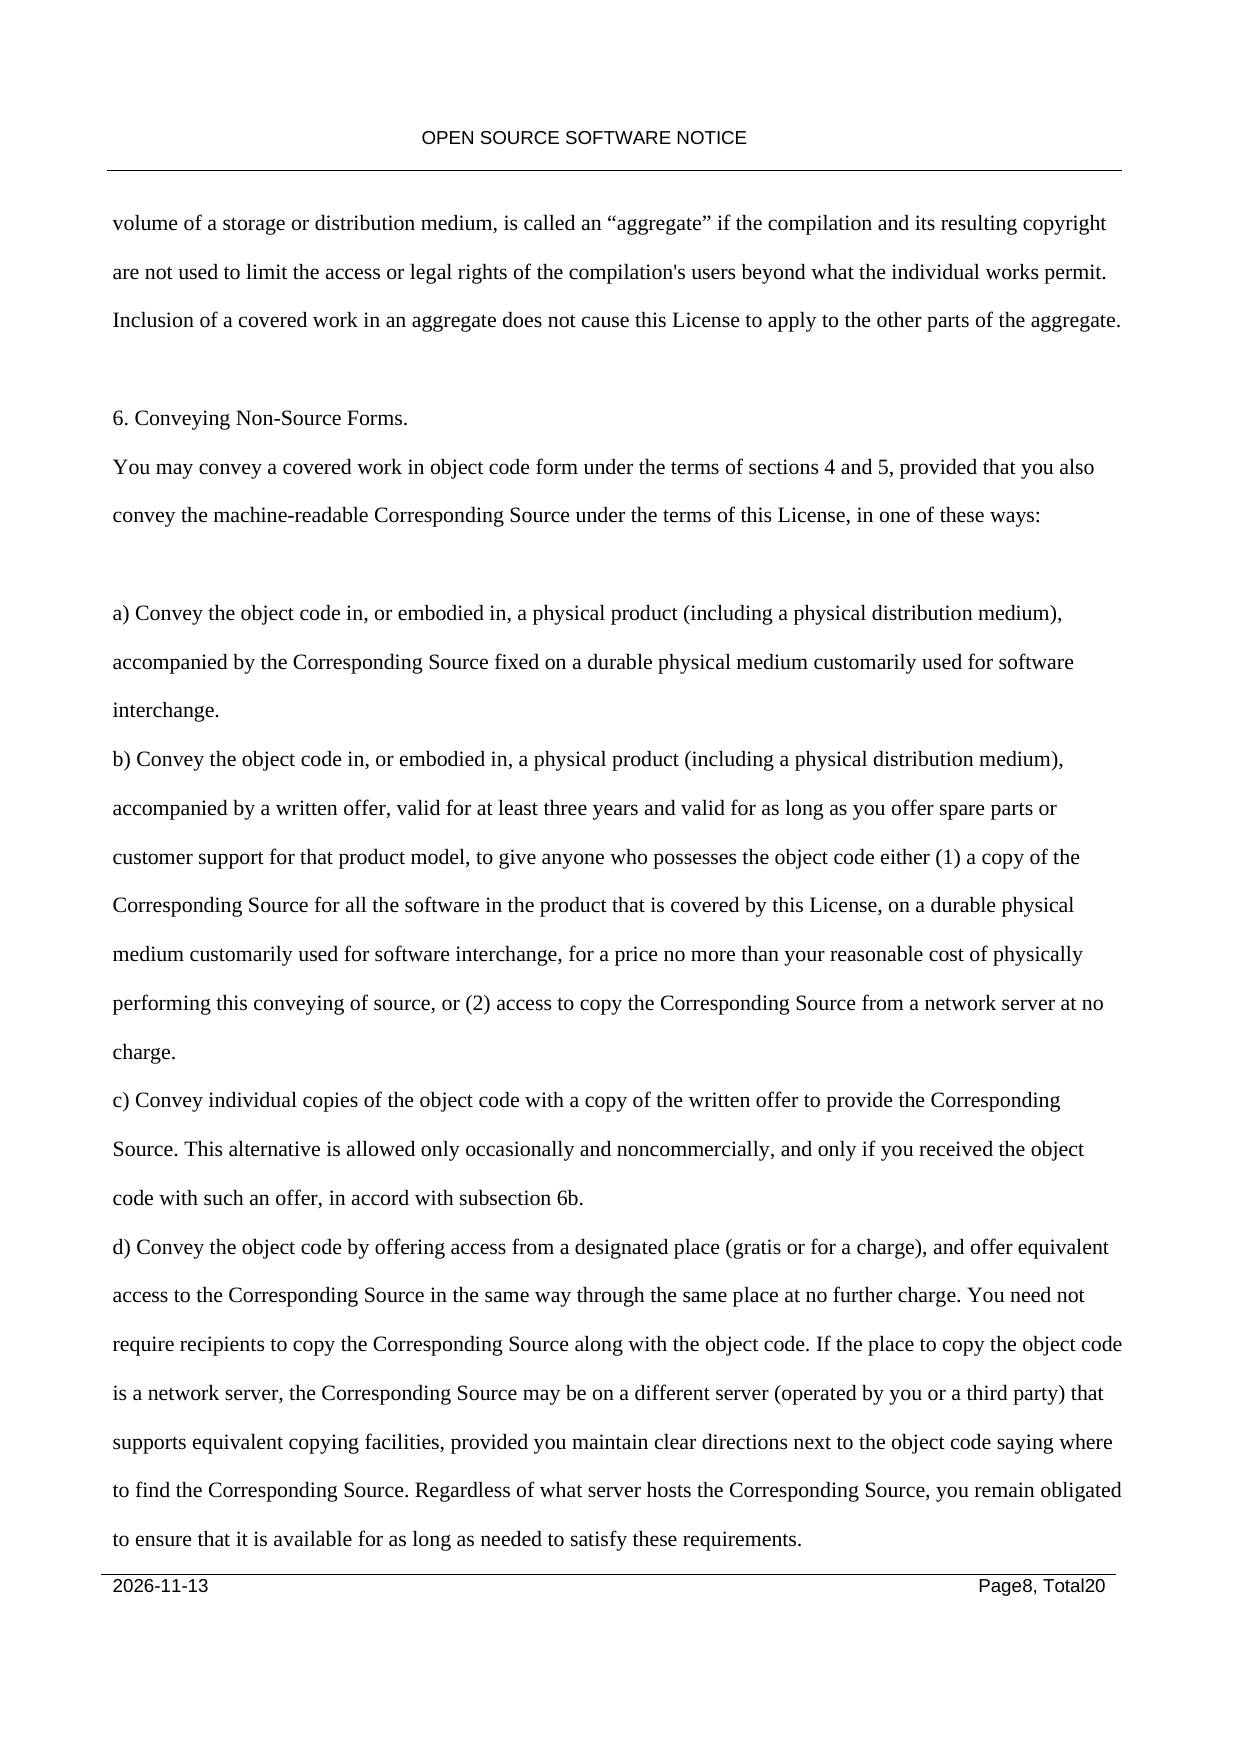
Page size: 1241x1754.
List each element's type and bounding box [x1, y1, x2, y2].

text [112, 206, 1128, 1555]
